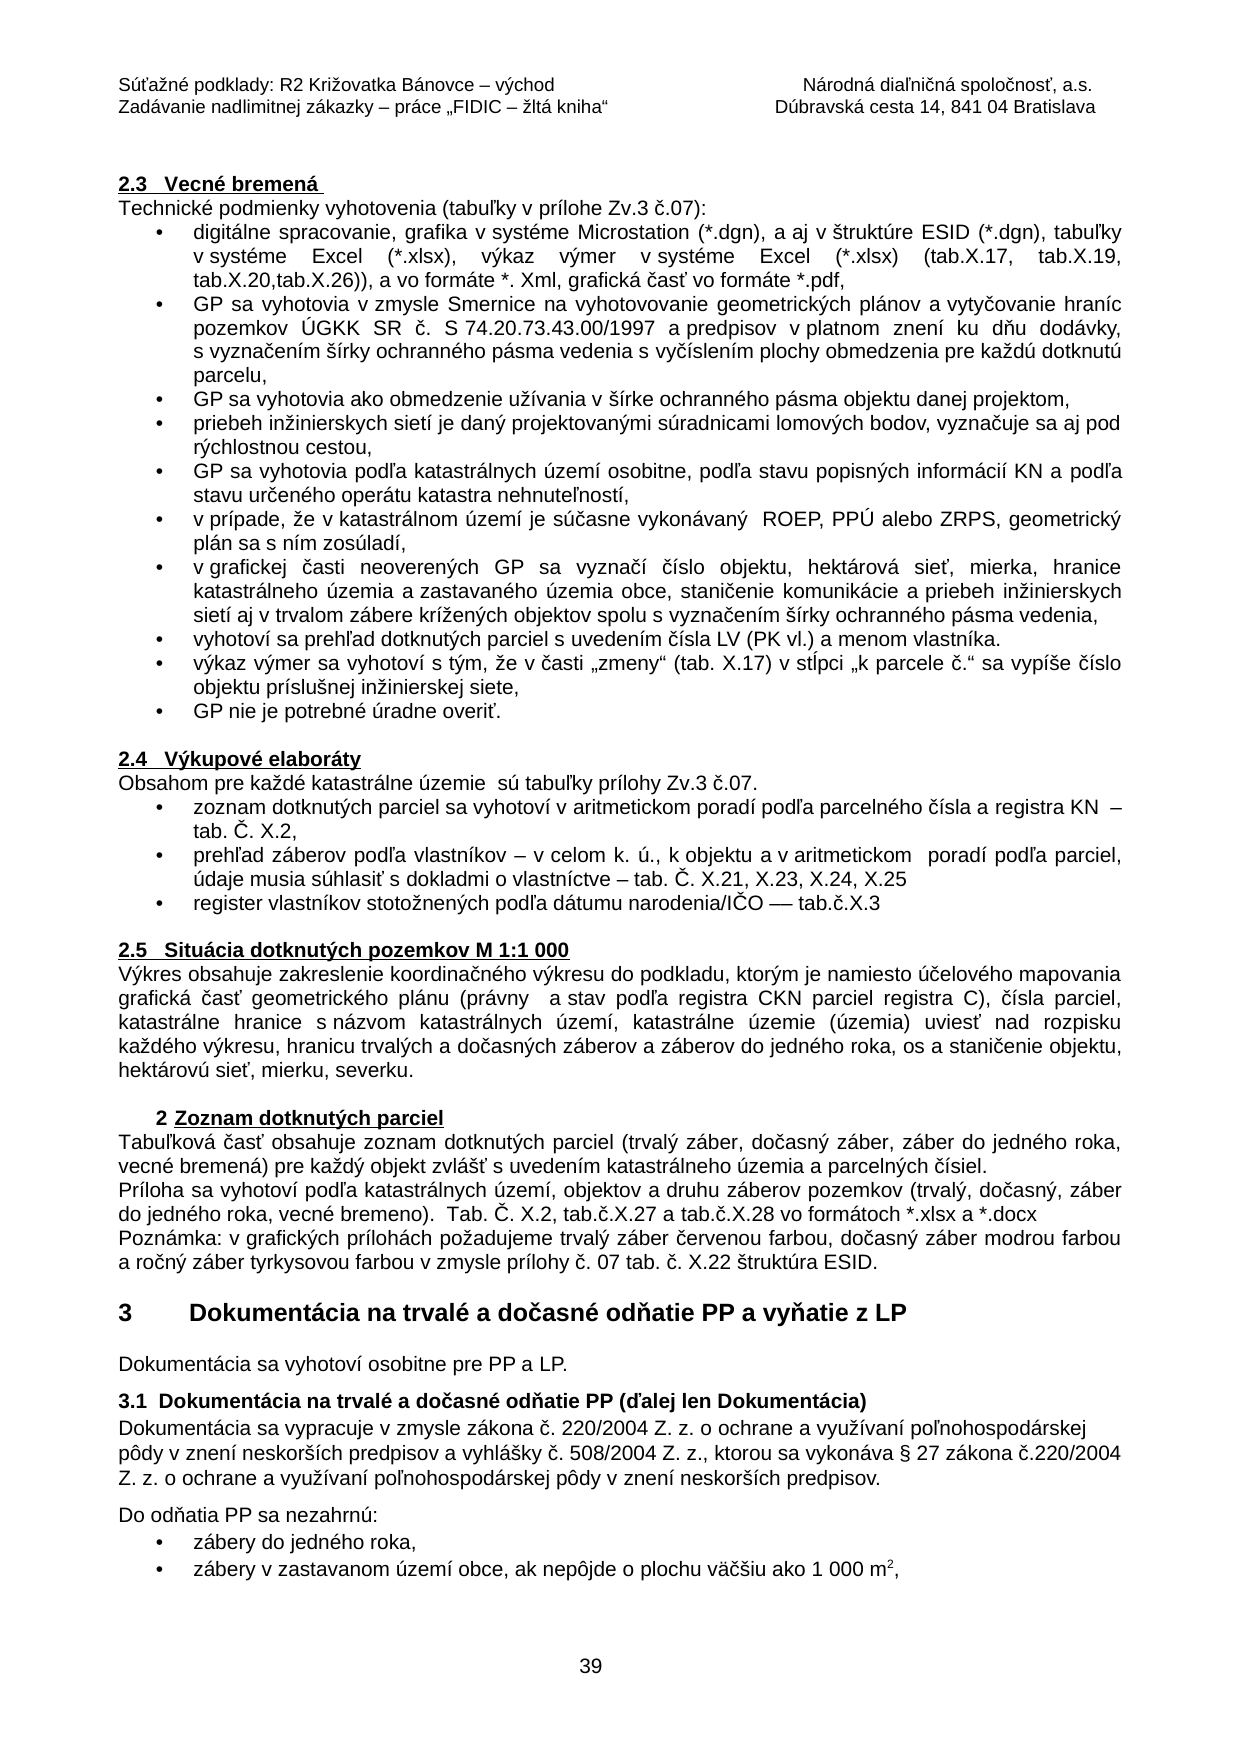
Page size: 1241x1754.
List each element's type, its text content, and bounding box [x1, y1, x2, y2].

text Dokumentácia sa vyhotoví osobitne pre PP a LP. [118, 1351, 1122, 1376]
text Príloha sa vyhotoví podľa katastrálnych území, objektov a druhu záberov pozemkov (trvalý, dočasný, záber do jedného roka, vecné bremeno). Tab. Č. X.2, tab.č.X.27 a tab.č.X.28 vo formátoch *.xlsx a *.docx [118, 1178, 1122, 1226]
list prehľad záberov podľa vlastníkov – v celom k. ú., k objektu a v aritmetickom poradí podľa parciel, údaje musia súhlasiť s dokladmi o vlastníctve – tab. Č. X.21, X.23, X.24, X.25 [156, 842, 1122, 890]
text Poznámka: v grafických prílohách požadujeme trvalý záber červenou farbou, dočasný záber modrou farbou a ročný záber tyrkysovou farbou v zmysle prílohy č. 07 tab. č. X.22 štruktúra ESID. [118, 1226, 1122, 1274]
list priebeh inžinierskych sietí je daný projektovanými súradnicami lomových bodov, vyznačuje sa aj pod rýchlostnou cestou, [156, 411, 1122, 459]
list GP sa vyhotovia podľa katastrálnych území osobitne, podľa stavu popisných informácií KN a podľa stavu určeného operátu katastra nehnuteľností, [156, 459, 1122, 507]
text Dokumentácia sa vypracuje v zmysle zákona č. 220/2004 Z. z. o ochrane a využívaní poľnohospodárskej pôdy v znení neskorších predpisov a vyhlášky č. 508/2004 Z. z., ktorou sa vykonáva § 27 zákona č.220/2004 Z. z. o ochrane a využívaní poľnohospodárskej pôdy v znení neskorších predpisov. [118, 1415, 1122, 1490]
text Výkres obsahuje zakreslenie koordinačného výkresu do podkladu, ktorým je namiesto účelového mapovania grafická časť geometrického plánu (právny a stav podľa registra CKN parciel registra C), čísla parciel, katastrálne hranice s názvom katastrálnych území, katastrálne územie (územia) uviesť nad rozpisku každého výkresu, hranicu trvalých a dočasných záberov a záberov do jedného roka, os a staničenie objektu, hektárovú sieť, mierku, severku. [118, 962, 1122, 1082]
text 3.1 Dokumentácia na trvalé a dočasné odňatie PP (ďalej len Dokumentácia) [118, 1389, 1122, 1413]
text Do odňatia PP sa nezahrnú: [118, 1502, 1122, 1527]
list GP sa vyhotovia v zmysle Smernice na vyhotovovanie geometrických plánov a vytyčovanie hraníc pozemkov ÚGKK SR č. S 74.20.73.43.00/1997 a predpisov v platnom znení ku dňu dodávky, s vyznačením šírky ochranného pásma vedenia s vyčíslením plochy obmedzenia pre každú dotknutú parcelu, [156, 291, 1122, 387]
list v prípade, že v katastrálnom území je súčasne vykonávaný ROEP, PPÚ alebo ZRPS, geometrický plán sa s ním zosúladí, [156, 507, 1122, 555]
list zábery v zastavanom území obce, ak nepôjde o plochu väčšiu ako 1 000 m2, [156, 1557, 1122, 1582]
list zábery do jedného roka, [156, 1529, 1122, 1554]
list register vlastníkov stotožnených podľa dátumu narodenia/IČO –– tab.č.X.3 [156, 890, 1122, 914]
list Zoznam dotknutých parciel [156, 1106, 1122, 1130]
list výkaz výmer sa vyhotoví s tým, že v časti „zmeny“ (tab. X.17) v stĺpci „k parcele č.“ sa vypíše číslo objektu príslušnej inžinierskej siete, [156, 651, 1122, 699]
text 2.4 Výkupové elaboráty [118, 747, 1122, 771]
list digitálne spracovanie, grafika v systéme Microstation (*.dgn), a aj v štruktúre ESID (*.dgn), tabuľky v systéme Excel (*.xlsx), výkaz výmer v systéme Excel (*.xlsx) (tab.X.17, tab.X.19, tab.X.20,tab.X.26)), a vo formáte *. Xml, grafická časť vo formáte *.pdf, [156, 219, 1122, 291]
text Technické podmienky vyhotovenia (tabuľky v prílohe Zv.3 č.07): [118, 196, 1122, 219]
text Obsahom pre každé katastrálne územie sú tabuľky prílohy Zv.3 č.07. [118, 771, 1122, 794]
text 3 Dokumentácia na trvalé a dočasné odňatie PP a vyňatie z LP [118, 1298, 1122, 1326]
text 2.5 Situácia dotknutých pozemkov M 1:1 000 [118, 938, 1122, 962]
list zoznam dotknutých parciel sa vyhotoví v aritmetickom poradí podľa parcelného čísla a registra KN – tab. Č. X.2, [156, 794, 1122, 842]
list GP sa vyhotovia ako obmedzenie užívania v šírke ochranného pásma objektu danej projektom, [156, 387, 1122, 411]
list GP nie je potrebné úradne overiť. [156, 699, 1122, 723]
list v grafickej časti neoverených GP sa vyznačí číslo objektu, hektárová sieť, mierka, hranice katastrálneho územia a zastavaného územia obce, staničenie komunikácie a priebeh inžinierskych sietí aj v trvalom zábere krížených objektov spolu s vyznačením šírky ochranného pásma vedenia, [156, 555, 1122, 627]
text Tabuľková časť obsahuje zoznam dotknutých parciel (trvalý záber, dočasný záber, záber do jedného roka, vecné bremená) pre každý objekt zvlášť s uvedením katastrálneho územia a parcelných čísiel. [118, 1130, 1122, 1178]
list vyhotoví sa prehľad dotknutých parciel s uvedením čísla LV (PK vl.) a menom vlastníka. [156, 627, 1122, 651]
text 2.3 Vecné bremená [118, 172, 1122, 196]
